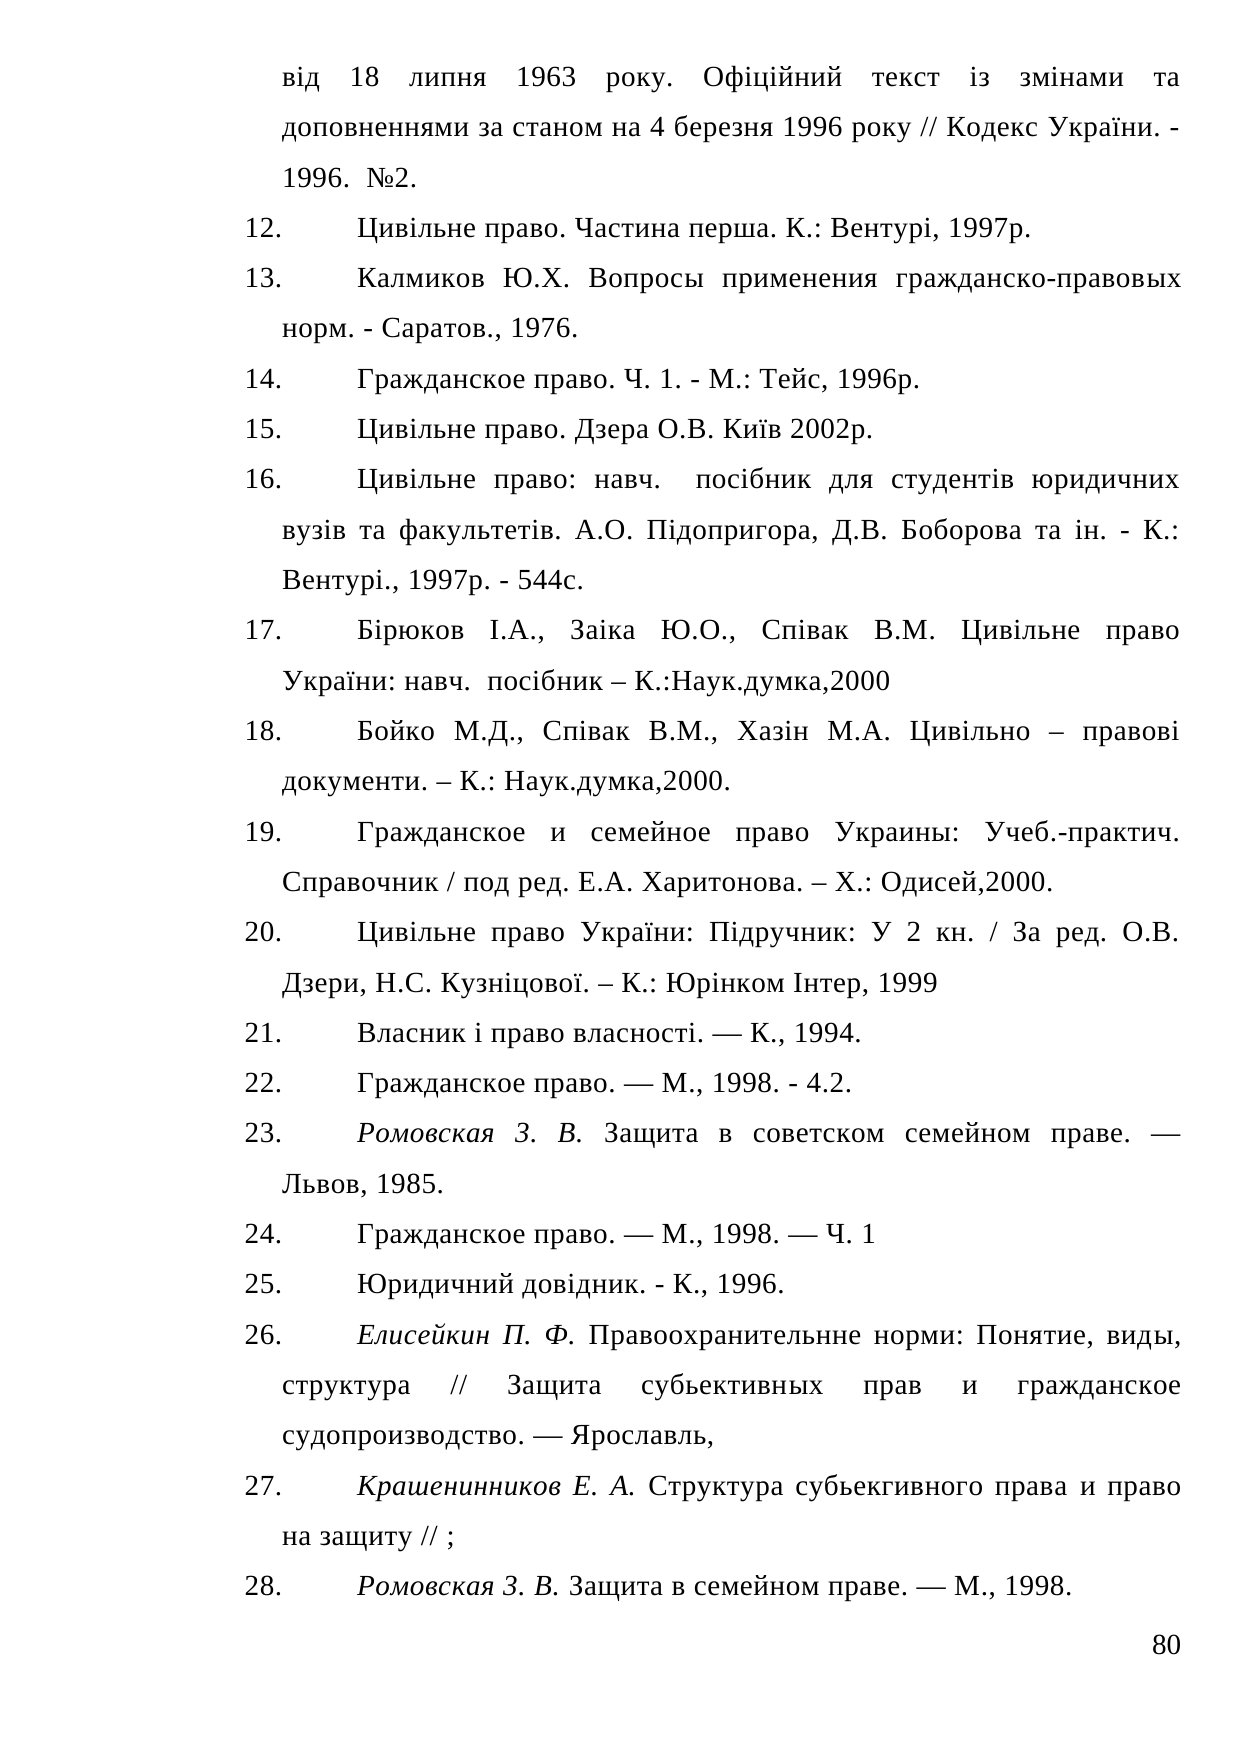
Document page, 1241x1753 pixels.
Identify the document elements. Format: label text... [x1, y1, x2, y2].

list Елисейкин П. Ф. Правоохранительнне норми: Понятие, виды, структура // Защита субьективных прав и гражданское судопроизводство. — Ярославль, [244, 1317, 1181, 1451]
list Бірюков І.А., Заіка Ю.О., Співак В.М. Цивільне право України: навч. посібник – К.:Наук.думка,2000 [244, 612, 1181, 696]
list Власник і право власності. — К., 1994. [244, 1015, 1181, 1048]
list Гражданское право. — М., 1998. - 4.2. [244, 1065, 1181, 1099]
list Цивільне право. Частина перша. К.: Вентурі, 1997р. [244, 210, 1181, 243]
list Ромовская 3. В. Защита в семейном праве. — М., 1998. [244, 1568, 1181, 1602]
list Бойко М.Д., Співак В.М., Хазін М.А. Цивільно – правові документи. – К.: Наук.думка,2000. [244, 713, 1181, 797]
list Гражданское право. Ч. 1. - М.: Тейс, 1996р. [244, 361, 1181, 394]
list Крашенинников Е. А. Структура субьекгивного права и право на защиту // ; [244, 1468, 1181, 1552]
list Ромовская 3. В. Защита в советском семейном праве. — Львов, 1985. [244, 1116, 1181, 1199]
list Цивільне право: навч. посібник для студентів юридичних вузів та факультетів. А.О. Підопригора, Д.В. Боборова та ін. - К.: Вентурі., 1997р. - 544с. [244, 462, 1181, 596]
list Гражданское право. — М., 1998. — Ч. 1 [244, 1216, 1181, 1250]
list Юридичний довідник. - К., 1996. [244, 1267, 1181, 1300]
list Гражданское и семейное право Украины: Учеб.-практич. Справочник / под ред. Е.А. Харитонова. – Х.: Одисей,2000. [244, 814, 1181, 898]
list Калмиков Ю.Х. Вопросы применения гражданско-правовых норм. - Саратов., 1976. [244, 260, 1181, 344]
list Цивільне право України: Підручник: У 2 кн. / За ред. О.В. Дзери, Н.С. Кузніцової. – К.: Юрінком Інтер, 1999 [244, 914, 1181, 998]
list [244, 59, 1181, 193]
list Цивільне право. Дзера О.В. Київ 2002р. [244, 411, 1181, 445]
